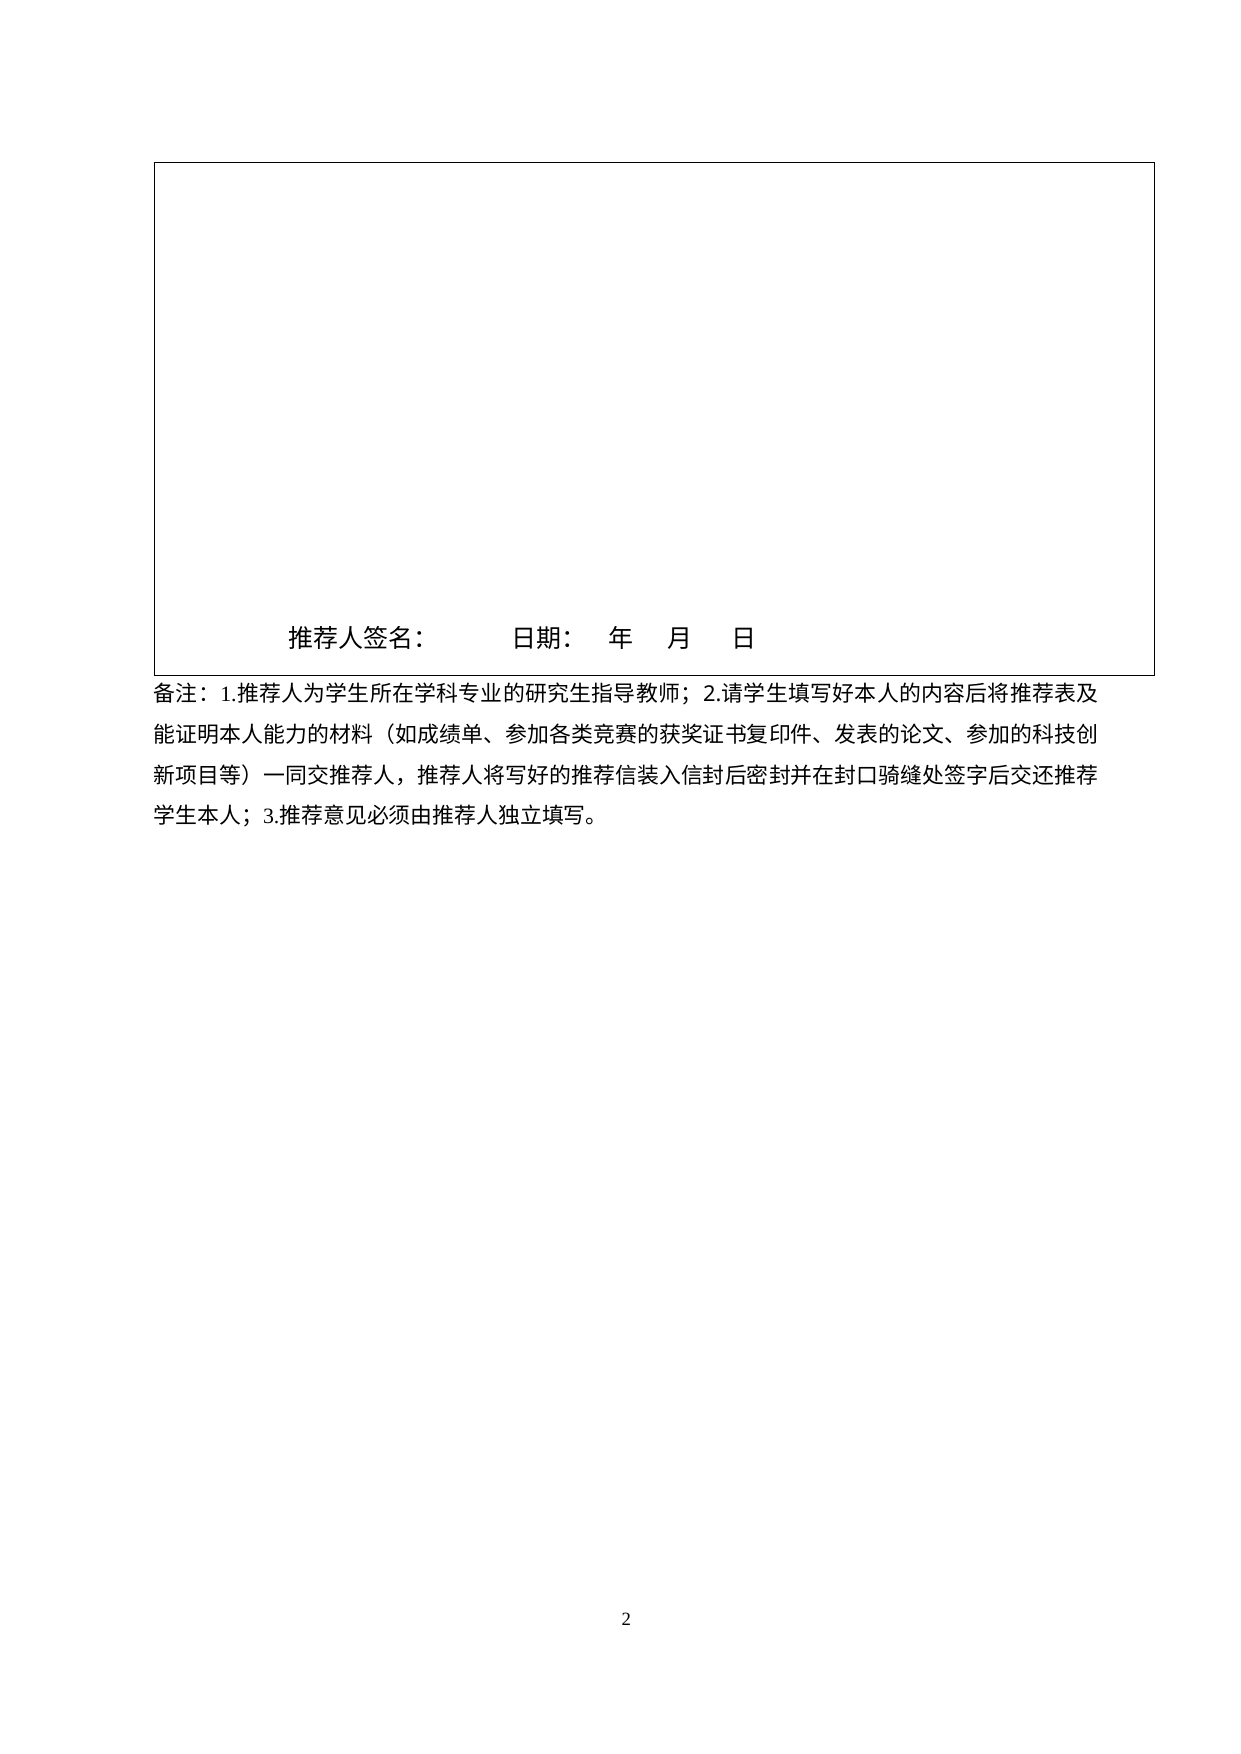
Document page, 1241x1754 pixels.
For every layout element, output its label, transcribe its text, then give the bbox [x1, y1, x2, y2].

text 备注：1.推荐人为学生所在学科专业的研究生指导教师；2.请学生填写好本人的内容后将推荐表及能证明本人能力的材料（如成绩单、参加各类竞赛的获奖证书复印件、发表的论文、参加的科技创新项目等）一同交推荐人，推荐人将写好的推荐信装入信封后密封并在封口骑缝处签字后交还推荐学生本人；3.推荐意见必须由推荐人独立填写。 [153, 676, 1098, 830]
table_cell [155, 163, 1154, 675]
